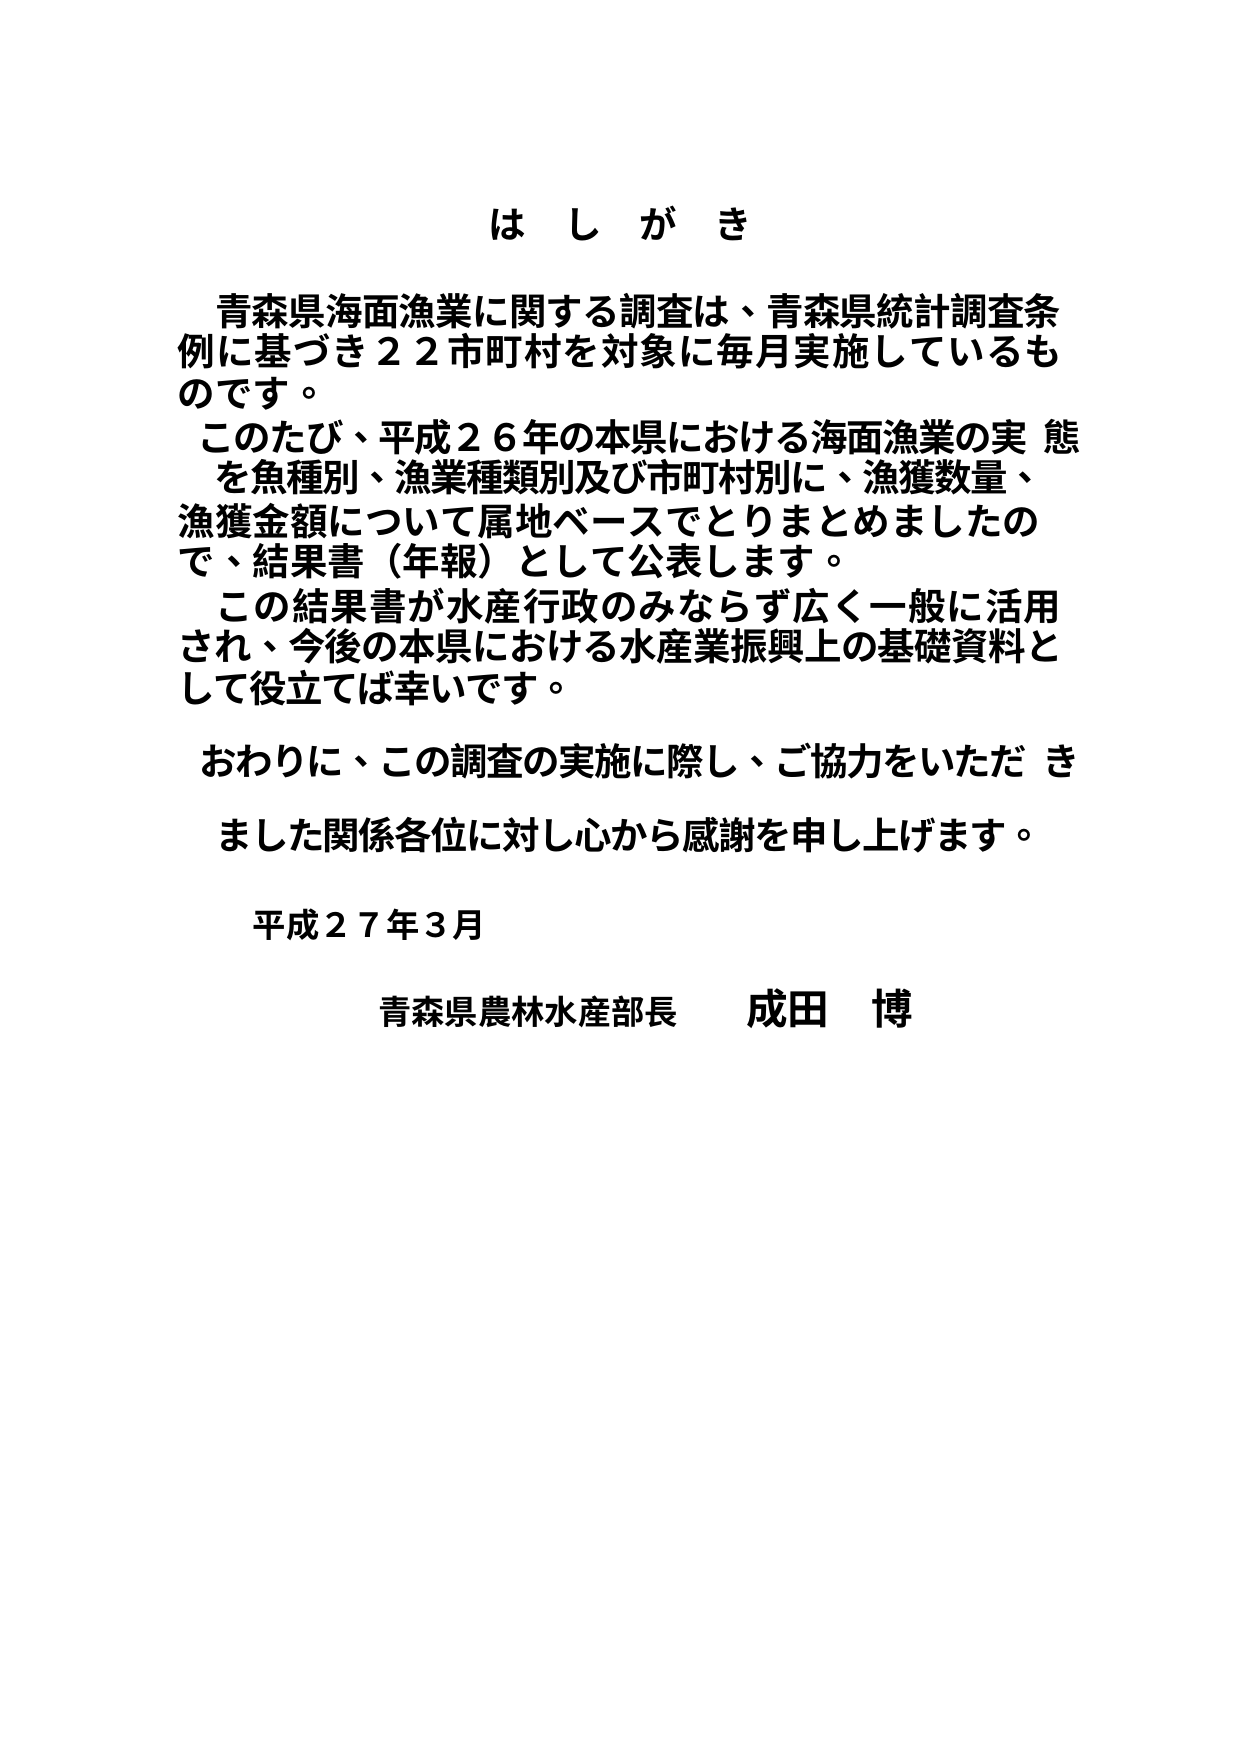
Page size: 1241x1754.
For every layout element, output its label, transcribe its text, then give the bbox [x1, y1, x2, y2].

subtitle 平成２７年３月 [252, 902, 1094, 947]
text 漁獲金額について属地ベースでとりまとめましたので、結果書（年報）として公表します。 [177, 502, 1043, 587]
text 青森県海面漁業に関する調査は、青森県統計調査条例に基づき２２市町村を対象に毎月実施しているものです。 [177, 291, 1064, 418]
text は し が き [167, 195, 1074, 250]
text この結果書が水産行政のみならず広く一般に活用され、今後の本県における水産業振興上の基礎資料として役立てば幸いです。 [177, 587, 1063, 714]
text 青森県農林水産部長 成田 博 [378, 980, 1094, 1037]
text おわりに、この調査の実施に際し、ご協力をいただ きました関係各位に対し心から感謝を申し上げます。 [177, 717, 1082, 864]
text このたび、平成２６年の本県における海面漁業の実 態を魚種別、漁業種類別及び市町村別に、漁獲数量、 [177, 418, 1082, 502]
